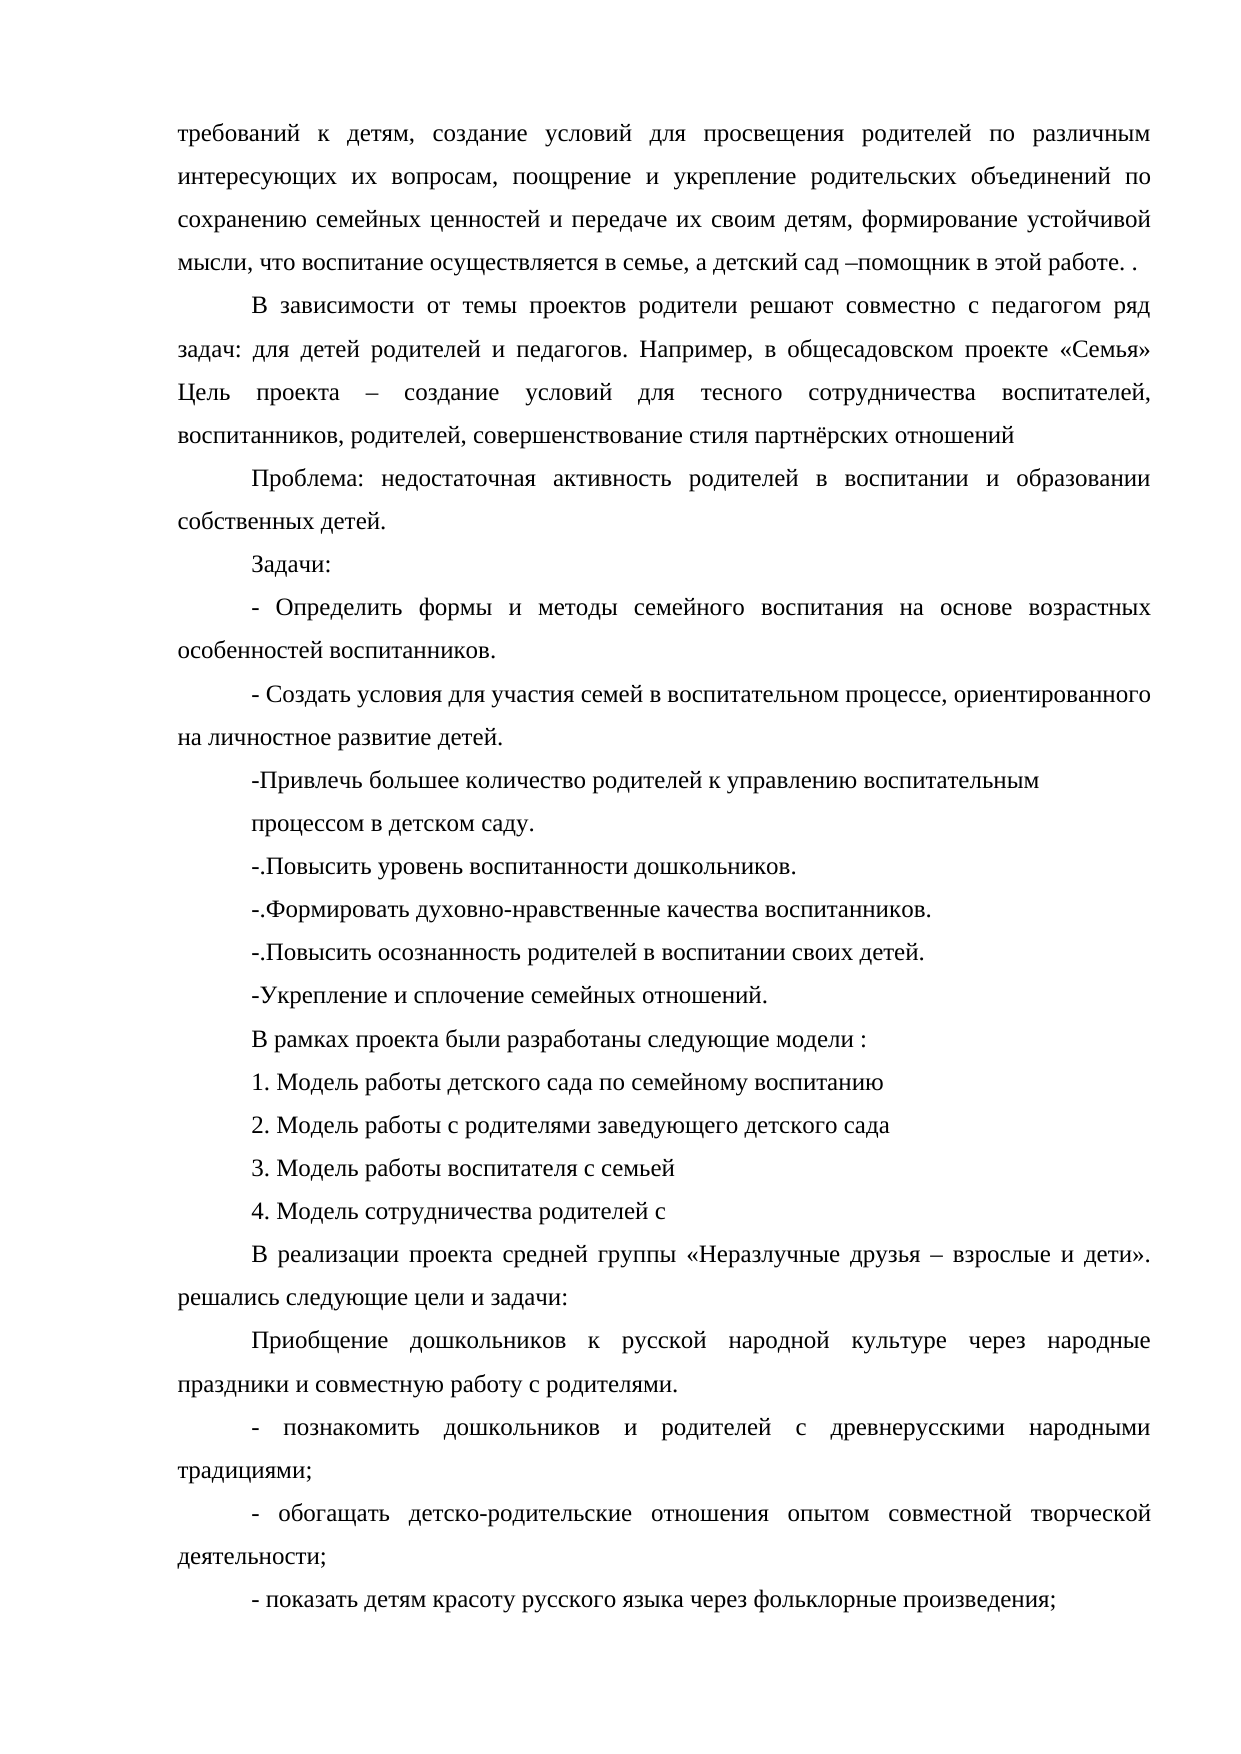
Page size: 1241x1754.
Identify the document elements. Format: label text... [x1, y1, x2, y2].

text Приобщение дошкольников к русской народной культуре через народные праздники и совместную работу с родителями. [177, 1326, 1152, 1397]
text 3. Модель работы воспитателя с семьей [177, 1153, 1152, 1182]
text - показать детям красоту русского языка через фольклорные произведения; [177, 1584, 1152, 1613]
text В реализации проекта средней группы «Неразлучные друзья – взрослые и дети». решались следующие цели и задачи: [177, 1239, 1152, 1311]
text -.Повысить уровень воспитанности дошкольников. [177, 851, 1152, 880]
text - Определить формы и методы семейного воспитания на основе возрастных особенностей воспитанников. [177, 592, 1152, 664]
text -.Формировать духовно-нравственные качества воспитанников. [177, 894, 1152, 923]
text Проблема: недостаточная активность родителей в воспитании и образовании собственных детей. [177, 463, 1152, 535]
text -.Повысить осознанность родителей в воспитании своих детей. [177, 937, 1152, 966]
text -Укрепление и сплочение семейных отношений. [177, 981, 1152, 1009]
text В зависимости от темы проектов родители решают совместно с педагогом ряд задач: для детей родителей и педагогов. Например, в общесадовском проекте «Семья» Цель проекта – создание условий для тесного сотрудничества воспитателей, воспитанников, родителей, совершенствование стиля партнёрских отношений [177, 291, 1152, 449]
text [177, 118, 1152, 276]
text -Привлечь большее количество родителей к управлению воспитательным [177, 765, 1152, 794]
text 4. Модель сотрудничества родителей с [177, 1196, 1152, 1225]
text - обогащать детско-родительские отношения опытом совместной творческой деятельности; [177, 1498, 1152, 1570]
text Задачи: [177, 549, 1152, 578]
text - познакомить дошкольников и родителей с древнерусскими народными традициями; [177, 1412, 1152, 1484]
text - Создать условия для участия семей в воспитательном процессе, ориентированного на личностное развитие детей. [177, 679, 1152, 751]
text 1. Модель работы детского сада по семейному воспитанию [177, 1067, 1152, 1096]
text В рамках проекта были разработаны следующие модели : [177, 1024, 1152, 1052]
text процессом в детском саду. [177, 808, 1152, 837]
text 2. Модель работы с родителями заведующего детского сада [177, 1110, 1152, 1139]
